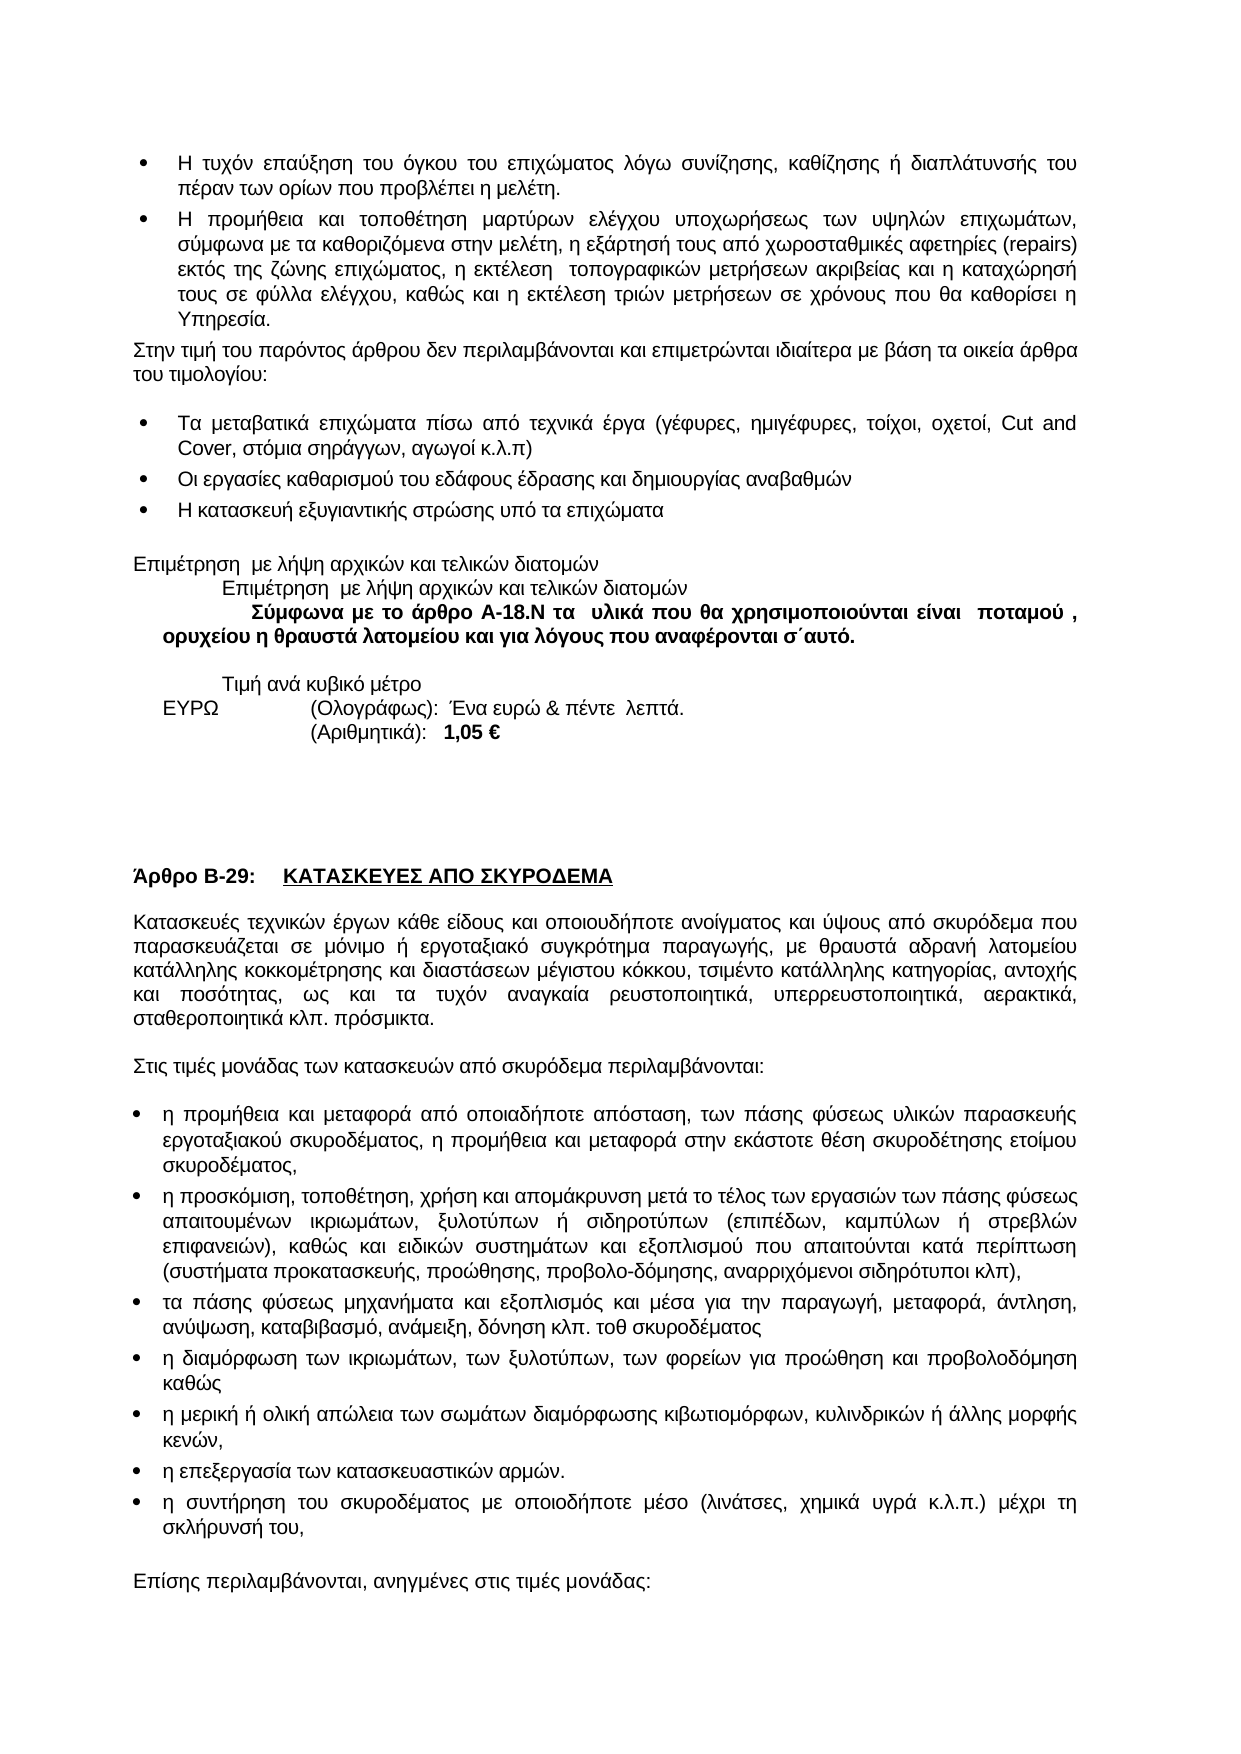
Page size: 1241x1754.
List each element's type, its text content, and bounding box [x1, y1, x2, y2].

text Σύμφωνα με το άρθρο Α-18.Ν τα υλικά που θα χρησιμοποιούνται είναι ποταμού , ορυχείου η θραυστά λατομείου και για λόγους που αναφέρονται σ΄αυτό. [162, 600, 1078, 648]
list η συντήρηση του σκυροδέματος με οποιοδήποτε μέσο (λινάτσες, χημικά υγρά κ.λ.π.) μέχρι τη σκλήρυνσή του, [133, 1489, 1078, 1539]
list η προσκόμιση, τοποθέτηση, χρήση και απομάκρυνση μετά το τέλος των εργασιών των πάσης φύσεως απαιτουμένων ικριωμάτων, ξυλοτύπων ή σιδηροτύπων (επιπέδων, καμπύλων ή στρεβλών επιφανειών), καθώς και ειδικών συστημάτων και εξοπλισμού που απαιτούνται κατά περίπτωση (συστήματα προκατασκευής, προώθησης, προβολο-δόμησης, αναρριχόμενοι σιδηρότυποι κλπ), [133, 1183, 1078, 1283]
list Η τυχόν επαύξηση του όγκου του επιχώματος λόγω συνίζησης, καθίζησης ή διαπλάτυνσής του πέραν των ορίων που προβλέπει η μελέτη. [140, 150, 1078, 200]
list Τα μεταβατικά επιχώματα πίσω από τεχνικά έργα (γέφυρες, ημιγέφυρες, τοίχοι, οχετοί, Cut and Cover, στόμια σηράγγων, αγωγοί κ.λ.π) [140, 409, 1078, 459]
text Κατασκευές τεχνικών έργων κάθε είδους και οποιουδήποτε ανοίγματος και ύψους από σκυρόδεμα που παρασκευάζεται σε μόνιμο ή εργοταξιακό συγκρότημα παραγωγής, με θραυστά αδρανή λατομείου κατάλληλης κοκκομέτρησης και διαστάσεων μέγιστου κόκκου, τσιμέντο κατάλληλης κατηγορίας, αντοχής και ποσότητας, ως και τα τυχόν αναγκαία ρευστοποιητικά, υπερρευστοποιητικά, αερακτικά, σταθεροποιητικά κλπ. πρόσμικτα. [133, 910, 1078, 1029]
list η επεξεργασία των κατασκευαστικών αρμών. [133, 1458, 1078, 1483]
list Οι εργασίες καθαρισμού του εδάφους έδρασης και δημιουργίας αναβαθμών [140, 466, 1078, 491]
text Στις τιμές μονάδας των κατασκευών από σκυρόδεμα περιλαμβάνονται: [133, 1053, 1078, 1077]
text Επίσης περιλαμβάνονται, ανηγμένες στις τιμές μονάδας: [133, 1569, 1094, 1593]
list Η προμήθεια και τοποθέτηση μαρτύρων ελέγχου υποχωρήσεως των υψηλών επιχωμάτων, σύμφωνα με τα καθοριζόμενα στην μελέτη, η εξάρτησή τους από χωροσταθμικές αφετηρίες (repairs) εκτός της ζώνης επιχώματος, η εκτέλεση τοπογραφικών μετρήσεων ακριβείας και η καταχώρησή τους σε φύλλα ελέγχου, καθώς και η εκτέλεση τριών μετρήσεων σε χρόνους που θα καθορίσει η Υπηρεσία. [140, 206, 1078, 331]
list η προμήθεια και μεταφορά από οποιαδήποτε απόσταση, των πάσης φύσεως υλικών παρασκευής εργοταξιακού σκυροδέματος, η προμήθεια και μεταφορά στην εκάστοτε θέση σκυροδέτησης ετοίμου σκυροδέματος, [133, 1101, 1078, 1176]
list η διαμόρφωση των ικριωμάτων, των ξυλοτύπων, των φορείων για προώθηση και προβολοδόμηση καθώς [133, 1345, 1078, 1395]
text Επιμέτρηση με λήψη αρχικών και τελικών διατομών [133, 576, 1078, 600]
text Άρθρο Β-29: ΚΑΤΑΣΚΕΥΕΣ ΑΠΟ ΣΚΥΡΟΔΕΜΑ [133, 864, 1078, 888]
text Τιμή ανά κυβικό μέτρο [133, 672, 1078, 696]
text Επιμέτρηση με λήψη αρχικών και τελικών διατομών [133, 552, 1078, 576]
text (Αριθμητικά): 1,05 € [162, 720, 1078, 744]
text Στην τιμή του παρόντος άρθρου δεν περιλαμβάνονται και επιμετρώνται ιδιαίτερα με βάση τα οικεία άρθρα του τιμολογίου: [133, 337, 1078, 385]
list η μερική ή ολική απώλεια των σωμάτων διαμόρφωσης κιβωτιομόρφων, κυλινδρικών ή άλλης μορφής κενών, [133, 1401, 1078, 1451]
list Η κατασκευή εξυγιαντικής στρώσης υπό τα επιχώματα [140, 497, 1078, 522]
text ΕΥΡΩ (Ολογράφως): Ένα ευρώ & πέντε λεπτά. [162, 696, 1078, 720]
list τα πάσης φύσεως μηχανήματα και εξοπλισμός και μέσα για την παραγωγή, μεταφορά, άντληση, ανύψωση, καταβιβασμό, ανάμειξη, δόνηση κλπ. τοθ σκυροδέματος [133, 1289, 1078, 1339]
